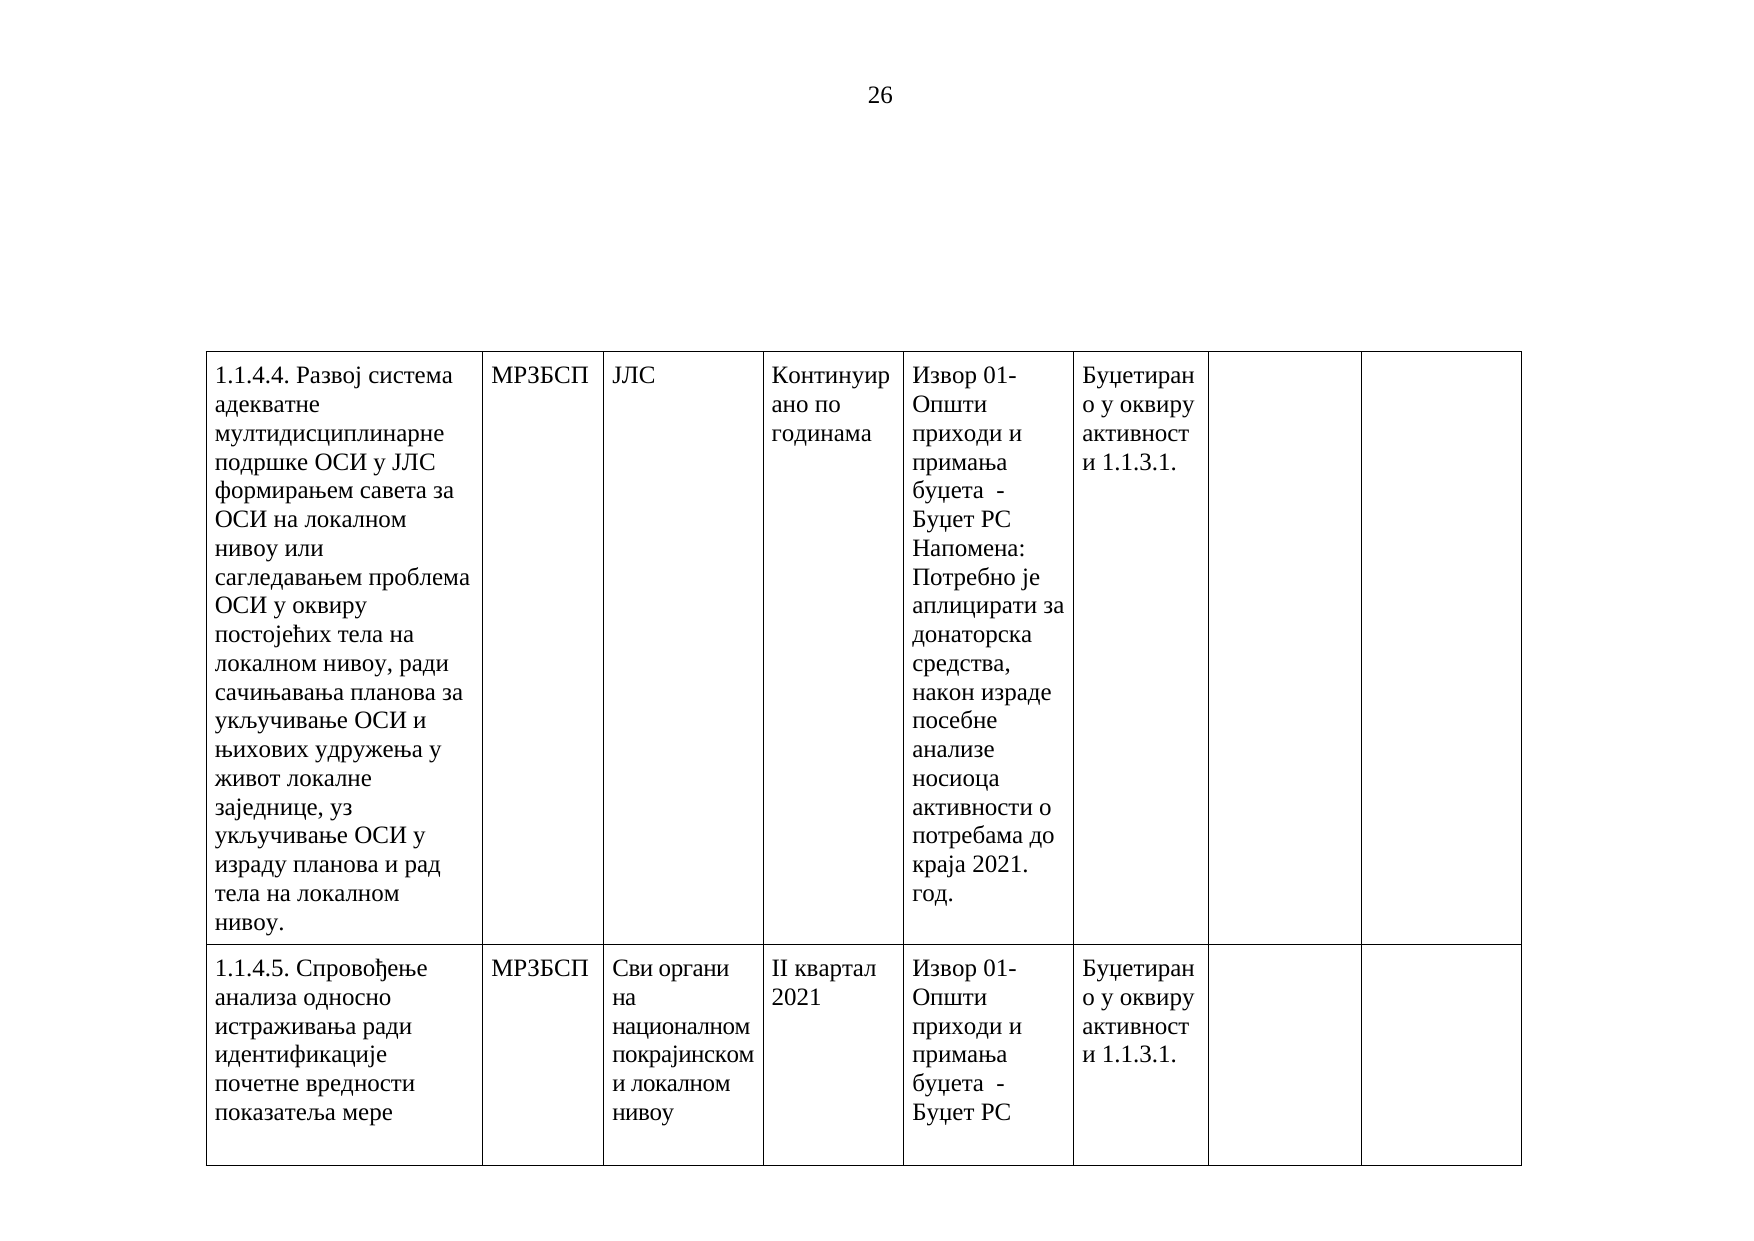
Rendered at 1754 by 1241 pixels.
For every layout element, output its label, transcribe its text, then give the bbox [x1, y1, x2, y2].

table_header ЈЛС [604, 352, 763, 944]
table_header [1209, 352, 1361, 944]
table_header Извор 01-Општи приходи и примања буџета - Буџет РС Напомена: Потребно је аплицирати за донаторска средства, након израде посебне анализе носиоца активности о потребама до краја 2021. год. [904, 352, 1073, 944]
table_cell МРЗБСП [483, 945, 603, 1165]
table_header Континуирано по годинама [764, 352, 903, 944]
table_cell 1.1.4.5. Спровођење анализа односно истраживања ради идентификације почетне вредности показатеља мере [207, 945, 482, 1165]
table_cell [1362, 945, 1521, 1165]
table_header МРЗБСП [483, 352, 603, 944]
table_cell [1209, 945, 1361, 1165]
table_cell Извор 01-Општи приходи и примања буџета - Буџет РС [904, 945, 1073, 1165]
table_header Буџетирано у оквиру активности 1.1.3.1. [1074, 352, 1208, 944]
table_header [1362, 352, 1521, 944]
table_cell Сви органи на националномпокрајинском и локалном нивоу [604, 945, 763, 1165]
table_header 1.1.4.4. Развој система адекватне мултидисциплинарне подршке ОСИ у ЈЛС формирањем савета за ОСИ на локалном нивоу или сагледавањем проблема ОСИ у оквиру постојећих тела на локалном нивоу, ради сачињавања планова за укључивање ОСИ и њихових удружења у живот локалне заједнице, уз укључивање ОСИ у израду планова и рад тела на локалном нивоу. [207, 352, 482, 944]
table_cell II квартал 2021 [764, 945, 903, 1165]
table_cell Буџетирано у оквиру активности 1.1.3.1. [1074, 945, 1208, 1165]
